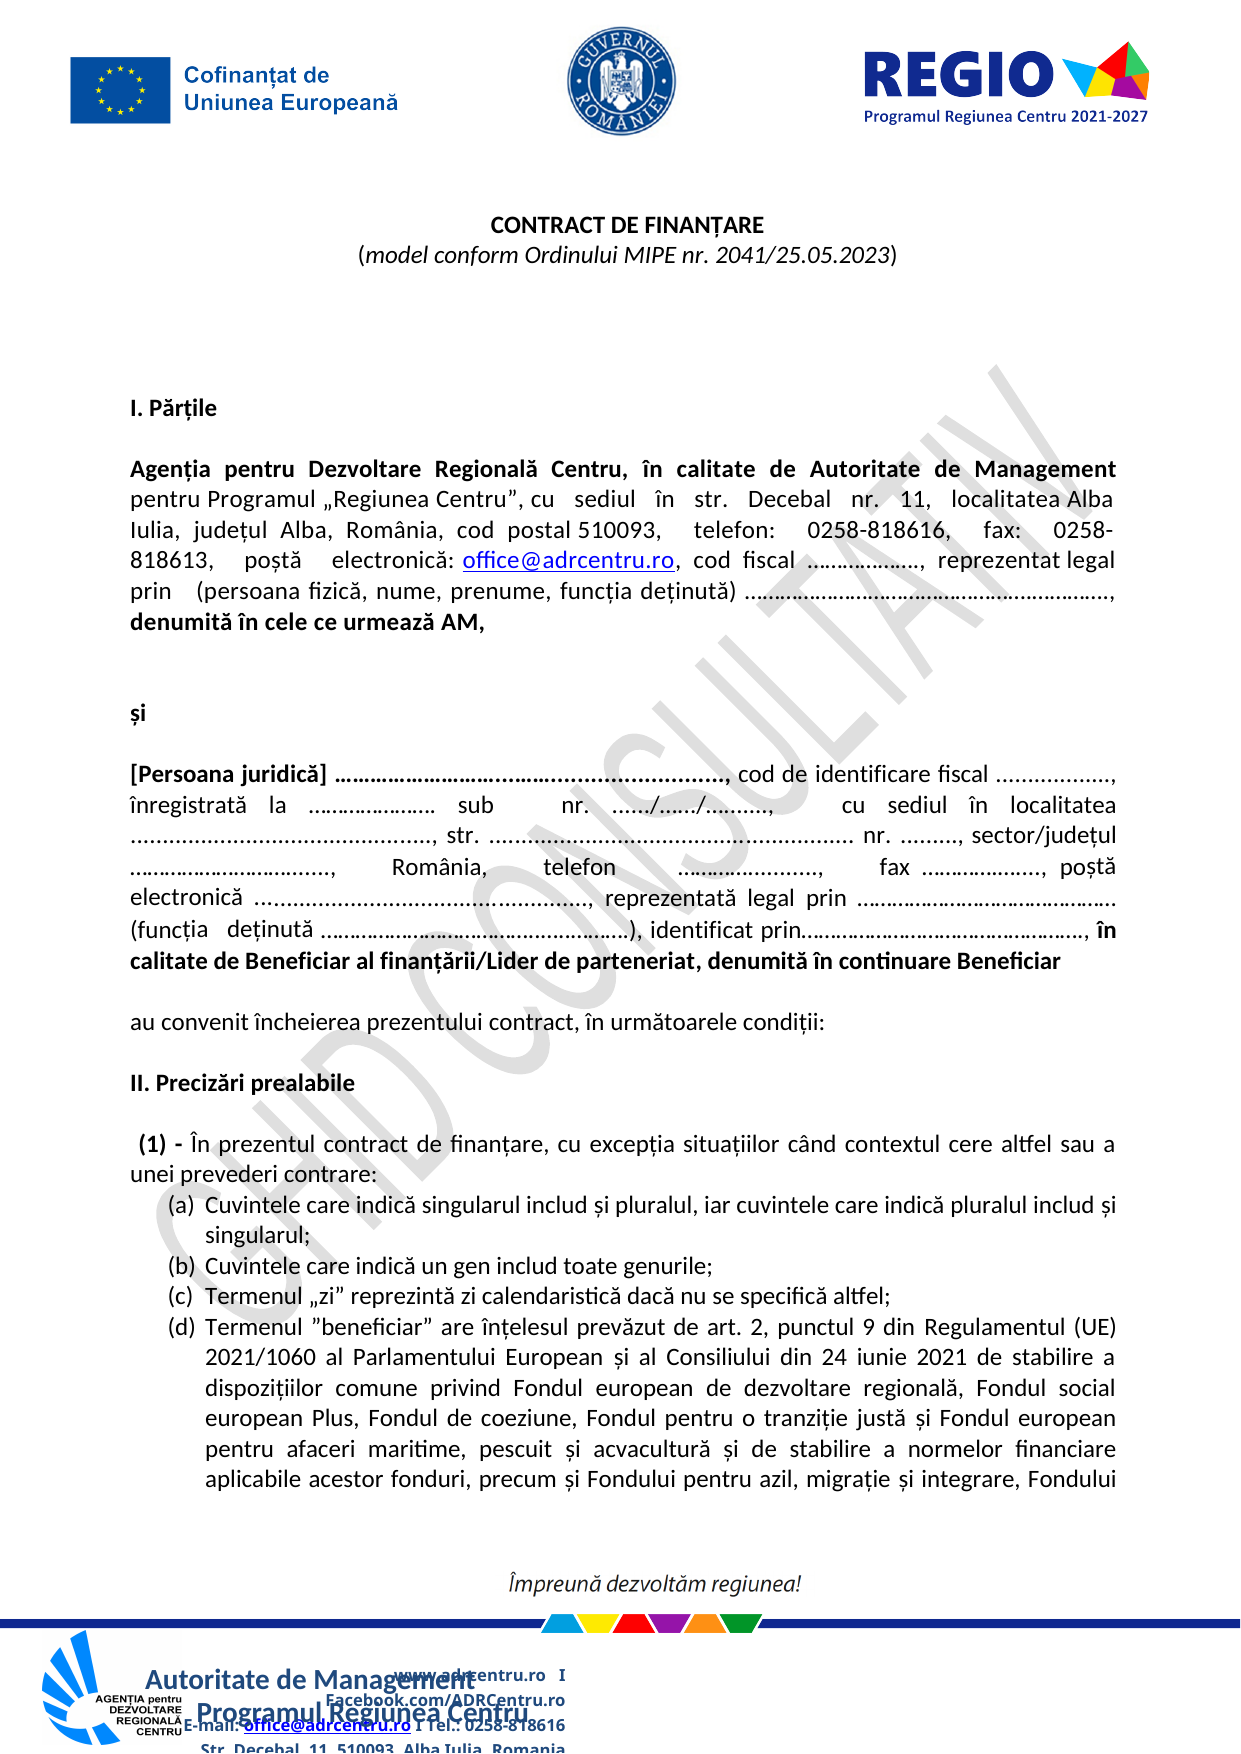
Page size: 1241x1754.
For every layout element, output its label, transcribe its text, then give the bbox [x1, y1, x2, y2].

picture [0, 1614, 550, 1745]
text II. Precizări prealabile [130, 1067, 1125, 1097]
text CONTRACT DE FINANȚARE [130, 208, 1125, 239]
text au convenit încheierea prezentului contract, în următoarele condiții: [130, 1006, 1125, 1036]
text I. Părţile [130, 392, 1117, 422]
picture [495, 1571, 814, 1597]
list Cuvintele care indică singularul includ şi pluralul, iar cuvintele care indică pluralul includ şi singularul; [167, 1189, 1117, 1250]
list Cuvintele care indică un gen includ toate genurile; [167, 1250, 1117, 1281]
text (1) - În prezentul contract de finanțare, cu excepția situațiilor când contextul cere altfel sau a unei prevederi contrare: [130, 1128, 1117, 1189]
picture [574, 1614, 1241, 1633]
text (model conform Ordinului MIPE nr. 2041/25.05.2023) [130, 239, 1125, 270]
picture [66, 53, 425, 128]
text Agenția pentru Dezvoltare Regională Centru, în calitate de Autoritate de Management pentru Programul „Regiunea Centru”, cu sediul în str. Decebal nr. 11, localitatea Alba Iulia, județul Alba, România, cod postal 510093, telefon: 0258-818616, fax: 0258-818613, poștă electronică: office@adrcentru.ro, cod fiscal ………………., reprezentat legal prin (persoana fizică, nume, prenume, funcția deținută) ………………………………………….…………., denumită în cele ce urmează AM, [130, 453, 1117, 636]
text [Persoana juridică] ………………………...…….........................., cod de identificare fiscal .................., înregistrată la …………………. sub nr. ....../….../…......., cu sediul în localitatea ..............................................., str. ......................................................... nr. ........., sector/județul ………………………......., România, telefon …………..........., fax ………….…...., poștă electronică ...................................................., reprezentată legal prin ………………………………………(funcția deținută ………………………………..…..……….), identificat prin…………………………………………., în calitate de Beneficiar al finanțării/Lider de parteneriat, denumită în continuare Beneficiar [130, 758, 1117, 975]
list Termenul „zi” reprezintă zi calendaristică dacă nu se specifică altfel; [167, 1281, 1117, 1311]
text și [130, 697, 1125, 728]
picture [547, 0, 692, 154]
picture [864, 41, 1150, 125]
